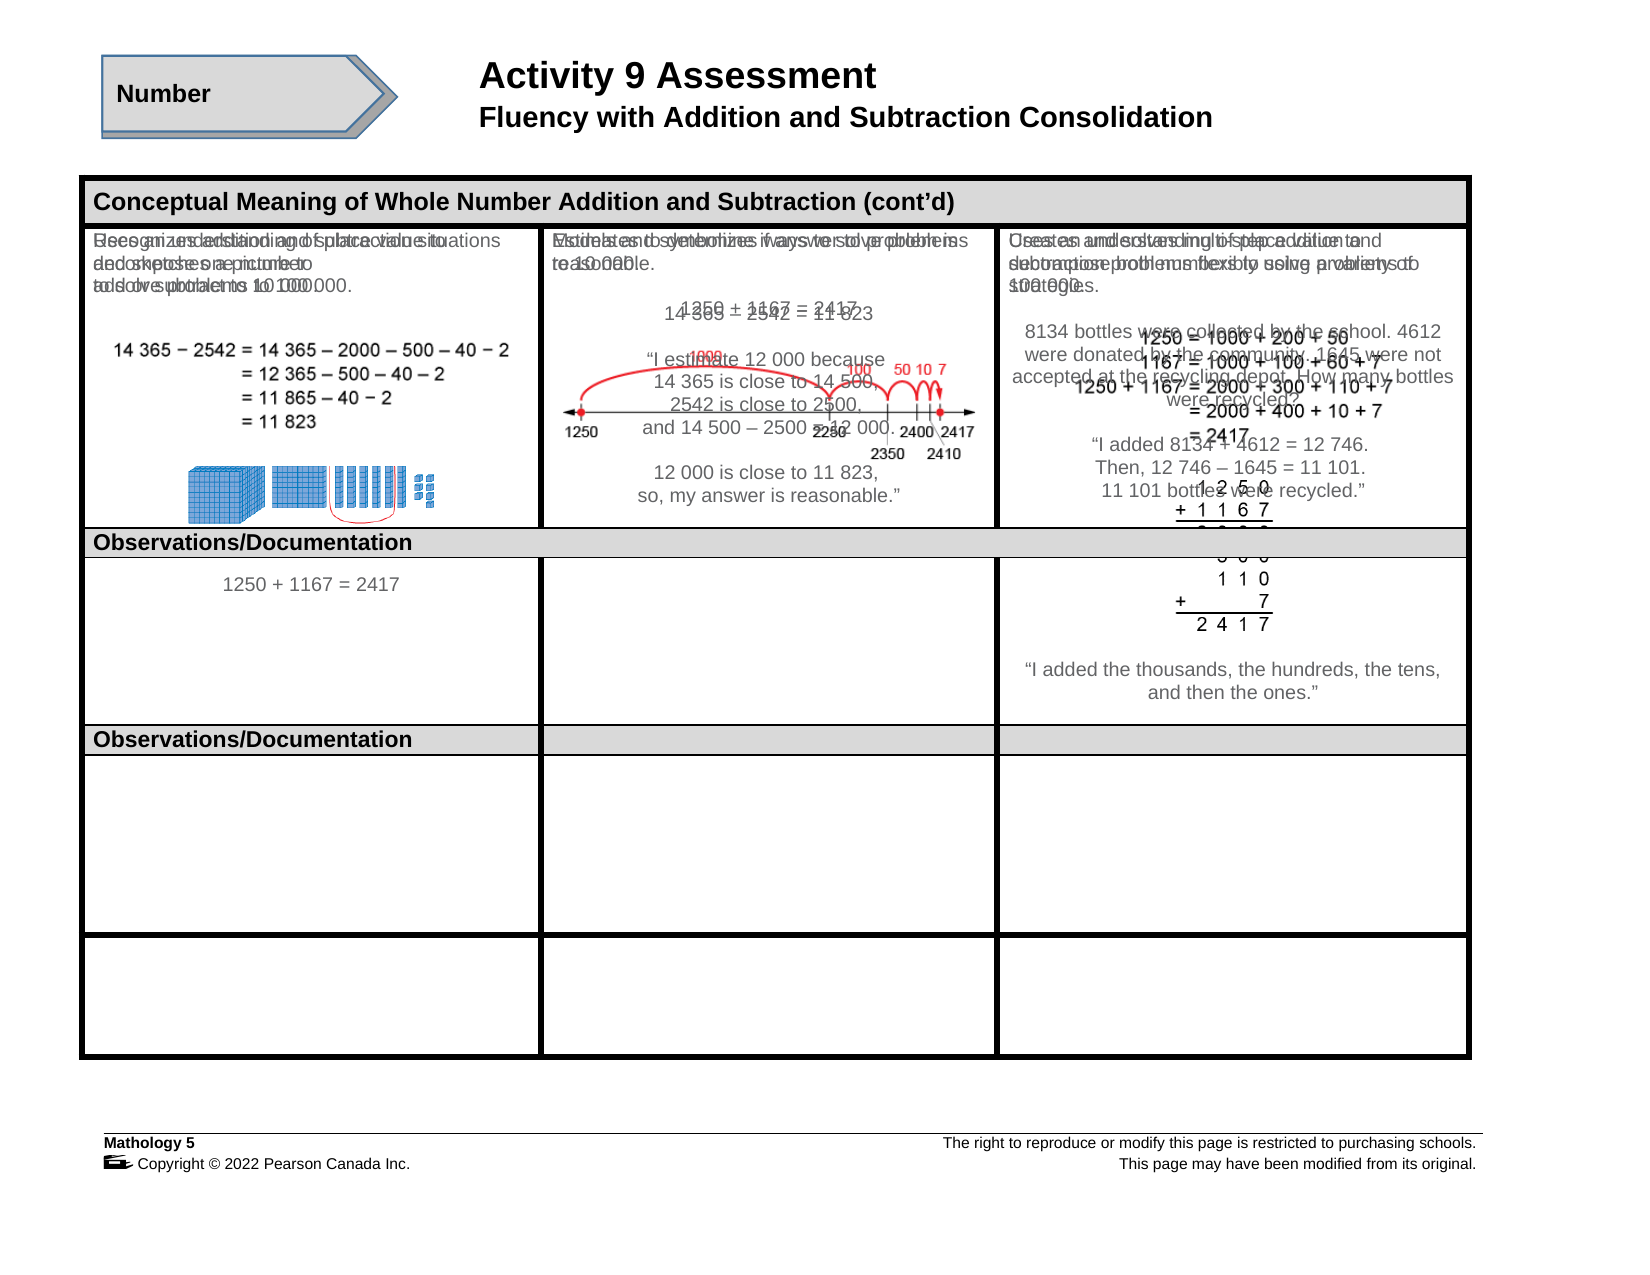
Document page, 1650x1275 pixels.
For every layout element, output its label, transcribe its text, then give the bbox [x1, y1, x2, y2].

table_cell Creates and solves multi-step addition and subtraction problems flexibly using a variety of strategies. 8134 bottles were collected by the school. 4612 were donated by the community. 1645 were not accepted at the recycling depot. How many bottles were recycled? “I added 8134 + 4612 = 12 746. Then, 12 746 – 1645 = 11 101. 11 101 bottles were recycled.” [1000, 229, 1466, 527]
table_cell [544, 938, 994, 1054]
table_cell Estimates to determine if answer to problem is reasonable. 14 365 – 2542 = 11 823 “I estimate 12 000 because 14 365 is close to 14 500, 2542 is close to 2500, and 14 500 – 2500 = 12 000. 12 000 is close to 11 823, so, my answer is reasonable.” [544, 229, 994, 527]
picture [103, 1155, 134, 1169]
table_header Conceptual Meaning of Whole Number Addition and Subtraction (cont’d) [85, 181, 1466, 223]
table_cell Observations/Documentation [85, 529, 1466, 557]
table_cell Uses an understanding of place value to decompose one number to solve problems to 100 000. [85, 229, 538, 527]
table_cell [1000, 938, 1466, 1054]
picture [105, 297, 517, 466]
table_cell [85, 938, 538, 1054]
table_cell [544, 558, 994, 932]
table_cell [1000, 558, 1466, 932]
table_cell [85, 558, 538, 932]
